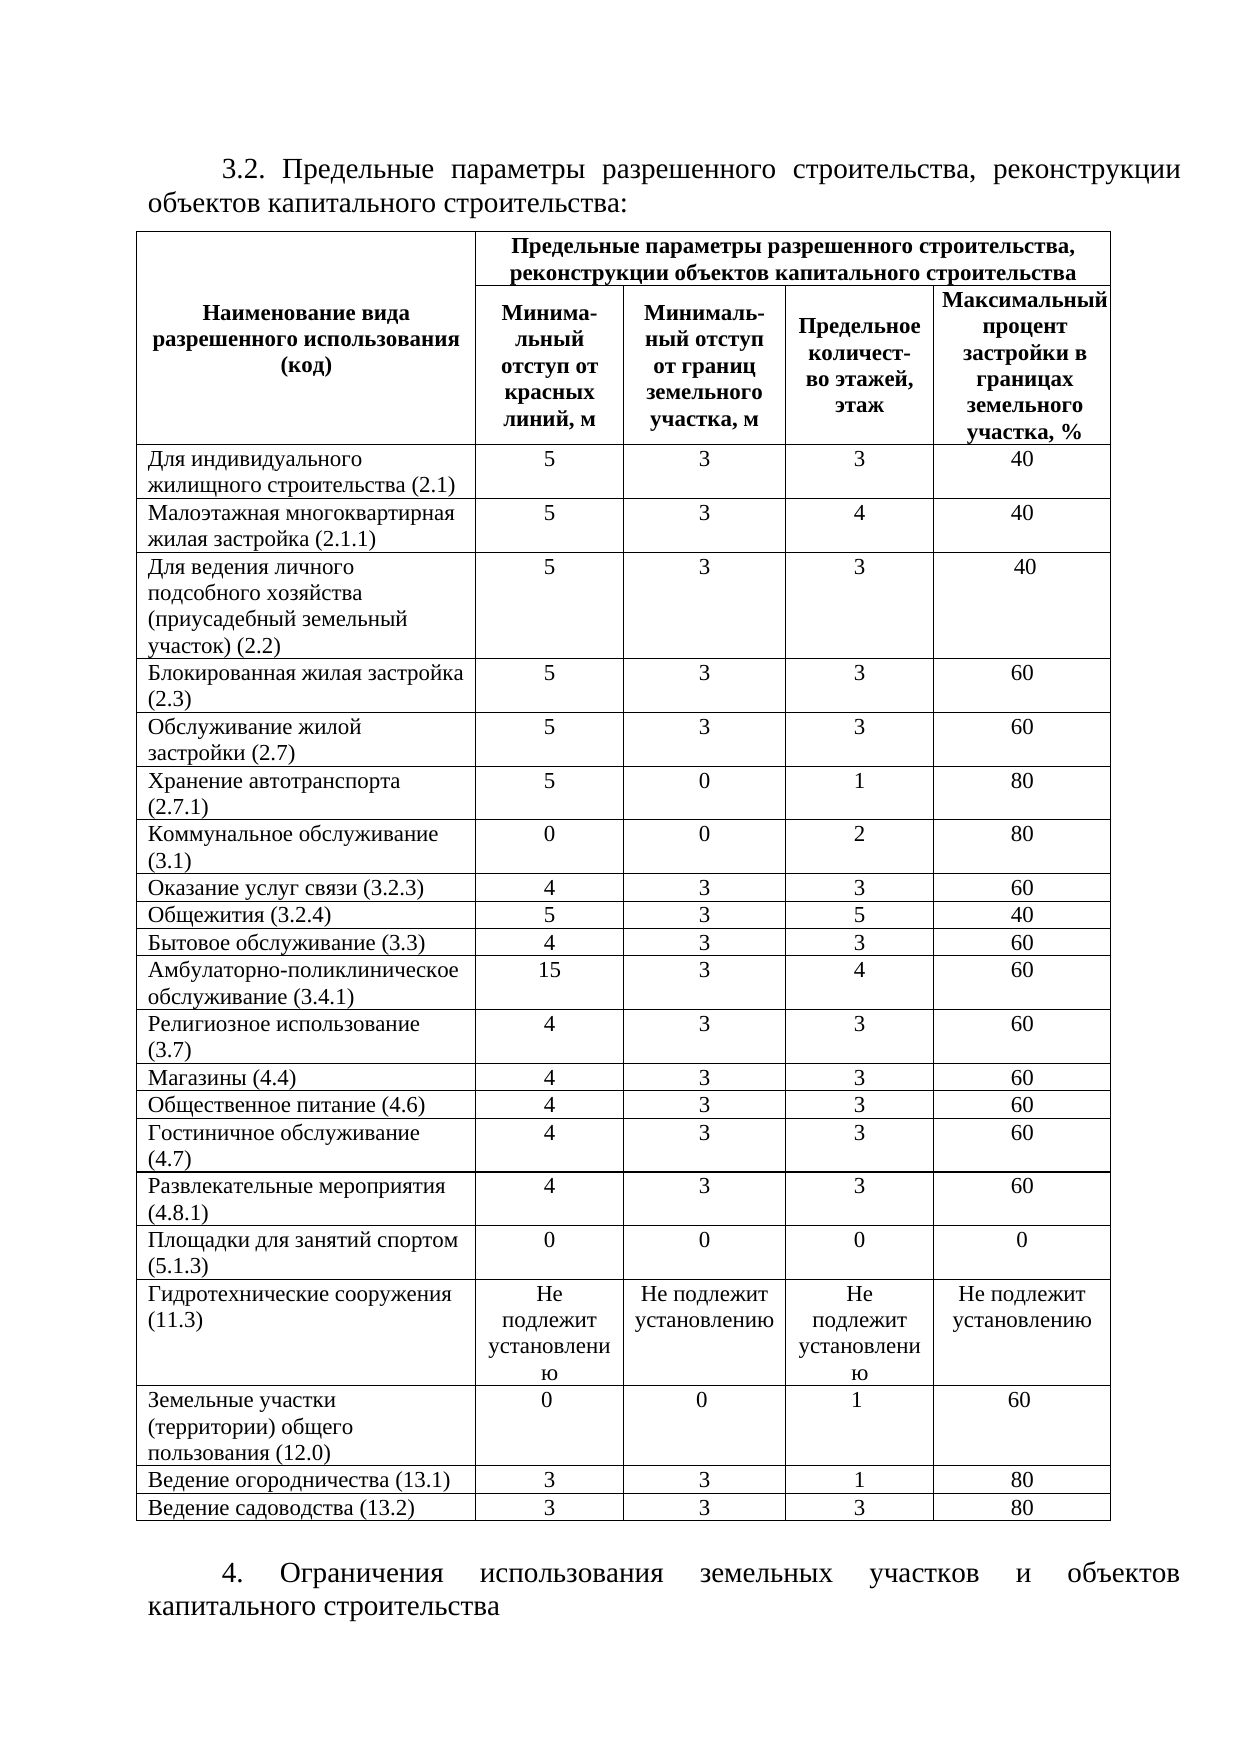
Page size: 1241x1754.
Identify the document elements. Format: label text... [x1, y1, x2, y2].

table_cell Амбулаторно-поликлиническое обслуживание (3.4.1) [137, 956, 475, 1009]
table_cell Гостиничное обслуживание (4.7) [137, 1119, 475, 1171]
table_cell 5 [786, 902, 933, 928]
table_cell Оказание услуг связи (3.2.3) [137, 874, 475, 901]
table_cell 80 [934, 1466, 1110, 1493]
table_header Предельные параметры разрешенного строительства, реконструкции объектов капитального строительства [476, 232, 1110, 285]
table_cell 3 [476, 1494, 623, 1520]
table_cell Коммунальное обслуживание (3.1) [137, 820, 475, 873]
table_cell 4 [476, 1010, 623, 1063]
table_cell Гидротехнические сооружения (11.3) [137, 1280, 475, 1385]
table_cell 3 [624, 1173, 785, 1225]
table_cell 3 [624, 902, 785, 928]
table_cell 5 [476, 553, 623, 658]
table_cell Максимальный процент застройки в границах земельного участка, % [934, 286, 1110, 444]
table_cell 3 [624, 1494, 785, 1520]
table_cell 40 [934, 902, 1110, 928]
table_cell Не подлежит установлению [934, 1280, 1110, 1385]
table_cell Минима-льный отступ от красных линий, м [476, 286, 623, 444]
table_cell 3 [624, 1091, 785, 1118]
table_cell 5 [476, 499, 623, 552]
table_cell Развлекательные мероприятия (4.8.1) [137, 1173, 475, 1225]
table_cell 3 [786, 553, 933, 658]
table_cell Не подлежит установлению [624, 1280, 785, 1385]
table_cell 3 [786, 659, 933, 712]
table_cell 3 [624, 874, 785, 901]
table_cell 3 [624, 956, 785, 1009]
table_cell 15 [476, 956, 623, 1009]
table_cell 2 [786, 820, 933, 873]
table_cell Общественное питание (4.6) [137, 1091, 475, 1118]
table_cell Магазины (4.4) [137, 1064, 475, 1090]
table_cell 3 [624, 713, 785, 766]
table_cell Площадки для занятий спортом (5.1.3) [137, 1226, 475, 1279]
table_cell 3 [624, 659, 785, 712]
table_cell 40 [934, 499, 1110, 552]
table_cell 3 [624, 1119, 785, 1171]
table_cell 3 [786, 929, 933, 955]
table_cell Бытовое обслуживание (3.3) [137, 929, 475, 955]
table_cell 3 [786, 1119, 933, 1171]
table_cell 60 [934, 659, 1110, 712]
table_cell 60 [934, 1173, 1110, 1225]
table_cell 4 [476, 1064, 623, 1090]
table_cell Ведение огородничества (13.1) [137, 1466, 475, 1493]
table_cell 60 [934, 713, 1110, 766]
table_cell 1 [786, 767, 933, 819]
table_cell 3 [786, 874, 933, 901]
text 4. Ограничения использования земельных участков и объектов капитального строительства [148, 1555, 1181, 1622]
table_cell 4 [476, 929, 623, 955]
table_cell 5 [476, 767, 623, 819]
table_cell 5 [476, 445, 623, 498]
table_cell 3 [786, 1494, 933, 1520]
table_cell 5 [476, 659, 623, 712]
table_cell 60 [934, 874, 1110, 901]
table_cell 3 [624, 929, 785, 955]
table_cell 5 [476, 713, 623, 766]
table_cell Для ведения личного подсобного хозяйства (приусадебный земельный участок) (2.2) [137, 553, 475, 658]
table_header Наименование вида разрешенного использования (код) [137, 232, 475, 444]
table_cell 0 [624, 1226, 785, 1279]
table_cell Минималь-ный отступ от границ земельного участка, м [624, 286, 785, 444]
table_cell Для индивидуального жилищного строительства (2.1) [137, 445, 475, 498]
table_cell 60 [934, 1010, 1110, 1063]
table_cell Не подлежит установлению [786, 1280, 933, 1385]
table_cell 0 [786, 1226, 933, 1279]
table_cell Религиозное использование (3.7) [137, 1010, 475, 1063]
table_cell 80 [934, 1494, 1110, 1520]
table_cell 4 [786, 956, 933, 1009]
table_cell Обслуживание жилой застройки (2.7) [137, 713, 475, 766]
table_cell 80 [934, 820, 1110, 873]
table_cell 60 [934, 1064, 1110, 1090]
table_cell 0 [624, 820, 785, 873]
table_cell 3 [624, 553, 785, 658]
table_cell Ведение садоводства (13.2) [137, 1494, 475, 1520]
table_cell 3 [786, 1010, 933, 1063]
table_cell 3 [786, 1064, 933, 1090]
table_cell 60 [934, 929, 1110, 955]
table_cell 1 [786, 1466, 933, 1493]
table_cell Хранение автотранспорта (2.7.1) [137, 767, 475, 819]
table_cell Малоэтажная многоквартирная жилая застройка (2.1.1) [137, 499, 475, 552]
table_cell 40 [934, 553, 1110, 658]
table_cell 0 [624, 767, 785, 819]
table_cell 3 [786, 713, 933, 766]
table_cell 60 [934, 1119, 1110, 1171]
table_cell 0 [934, 1226, 1110, 1279]
table_cell 3 [624, 445, 785, 498]
table_cell 60 [934, 1091, 1110, 1118]
table_cell 3 [786, 1173, 933, 1225]
table_cell 3 [476, 1466, 623, 1493]
table_cell 3 [624, 1010, 785, 1063]
table_cell Не подлежит установлению [476, 1280, 623, 1385]
table_cell 0 [476, 1386, 623, 1465]
table_cell Общежития (3.2.4) [137, 902, 475, 928]
table_cell 4 [476, 1091, 623, 1118]
table_cell 3 [624, 499, 785, 552]
table_cell 60 [934, 956, 1110, 1009]
table_cell 60 [934, 1386, 1110, 1465]
table_cell Предельное количест-во этажей, этаж [786, 286, 933, 444]
text 3.2. Предельные параметры разрешенного строительства, реконструкции объектов капитального строительства: [148, 152, 1181, 219]
table_cell Блокированная жилая застройка (2.3) [137, 659, 475, 712]
table_cell 4 [476, 1119, 623, 1171]
table_cell 0 [476, 820, 623, 873]
table_cell 3 [786, 1091, 933, 1118]
table_cell 80 [934, 767, 1110, 819]
table_cell 0 [476, 1226, 623, 1279]
table_cell 4 [786, 499, 933, 552]
table_cell 3 [624, 1466, 785, 1493]
table_cell 4 [476, 1173, 623, 1225]
table_cell 5 [476, 902, 623, 928]
table_cell 4 [476, 874, 623, 901]
table_cell 0 [624, 1386, 785, 1465]
table_cell 40 [934, 445, 1110, 498]
table_cell 3 [624, 1064, 785, 1090]
table_cell Земельные участки (территории) общего пользования (12.0) [137, 1386, 475, 1465]
table_cell 1 [786, 1386, 933, 1465]
table_cell 3 [786, 445, 933, 498]
